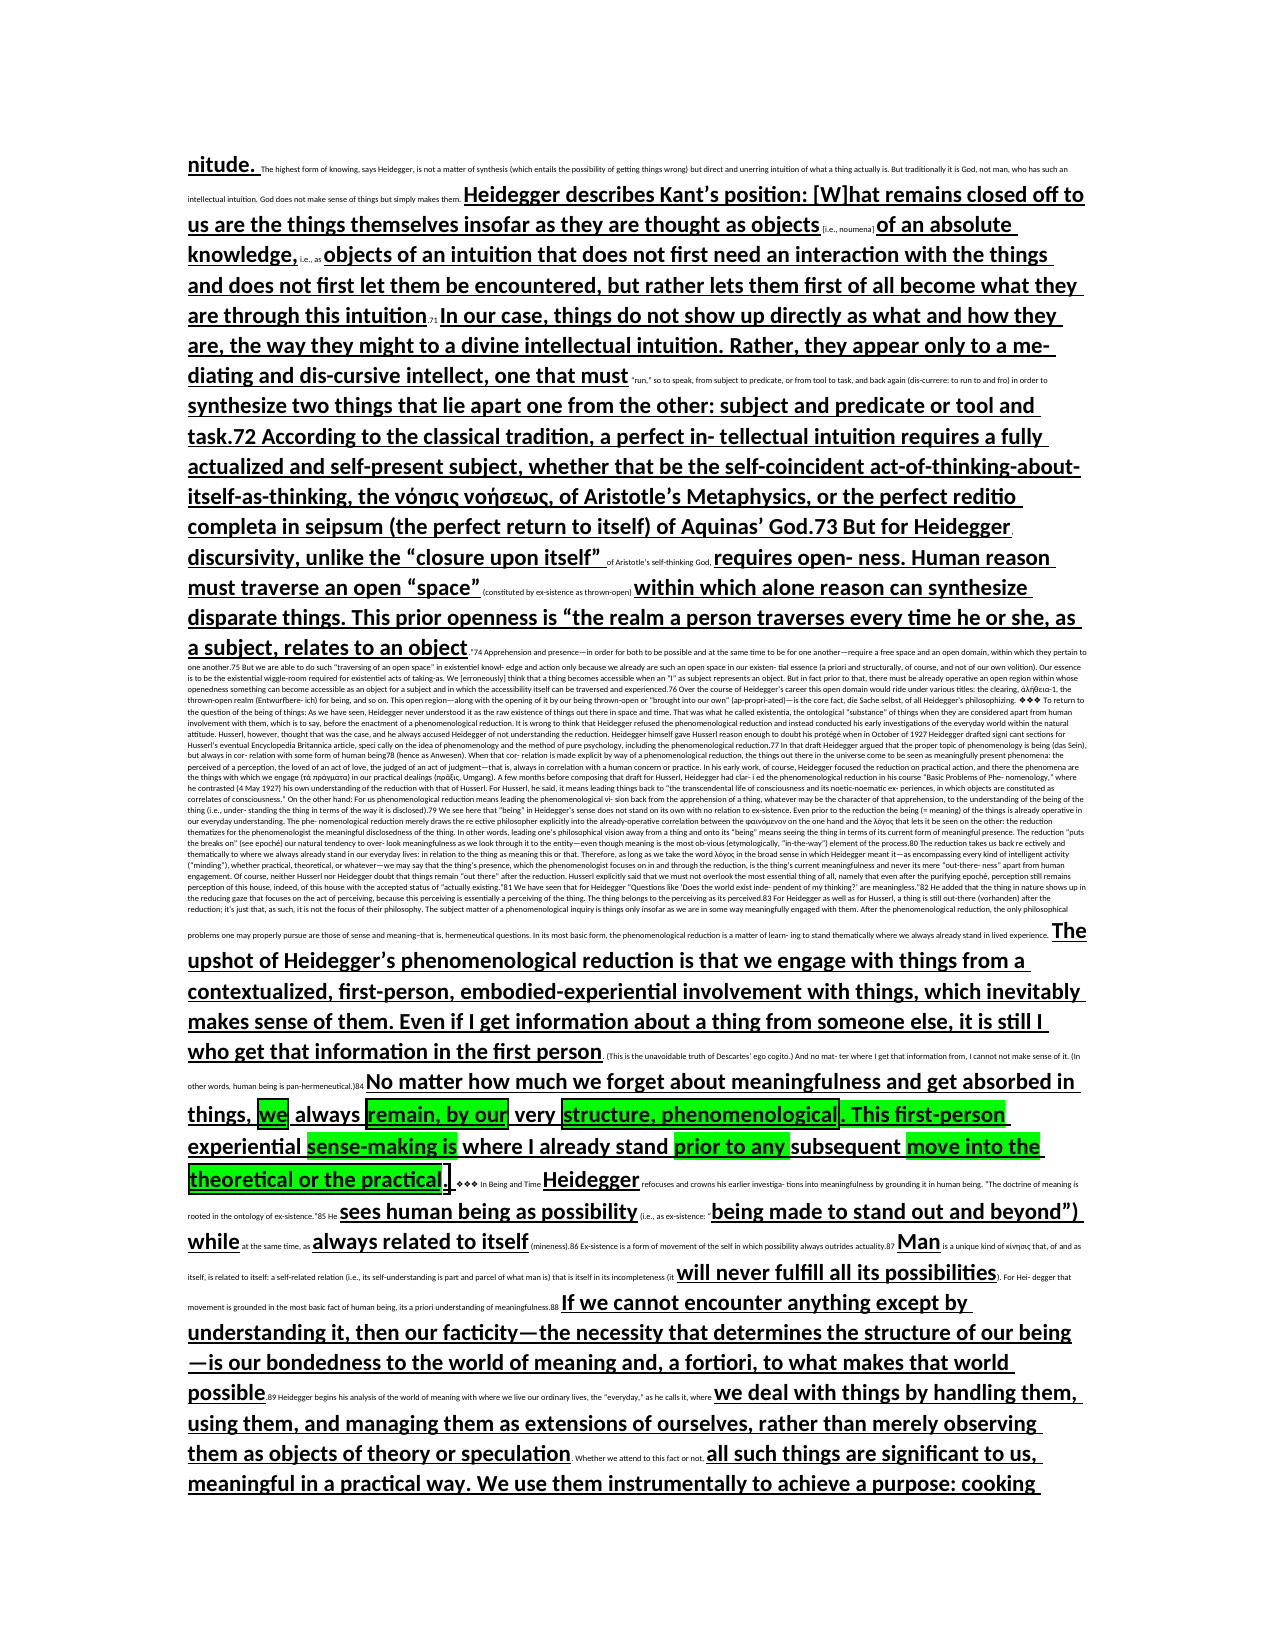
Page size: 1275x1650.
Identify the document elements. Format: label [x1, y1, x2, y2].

text [187, 150, 1087, 1497]
